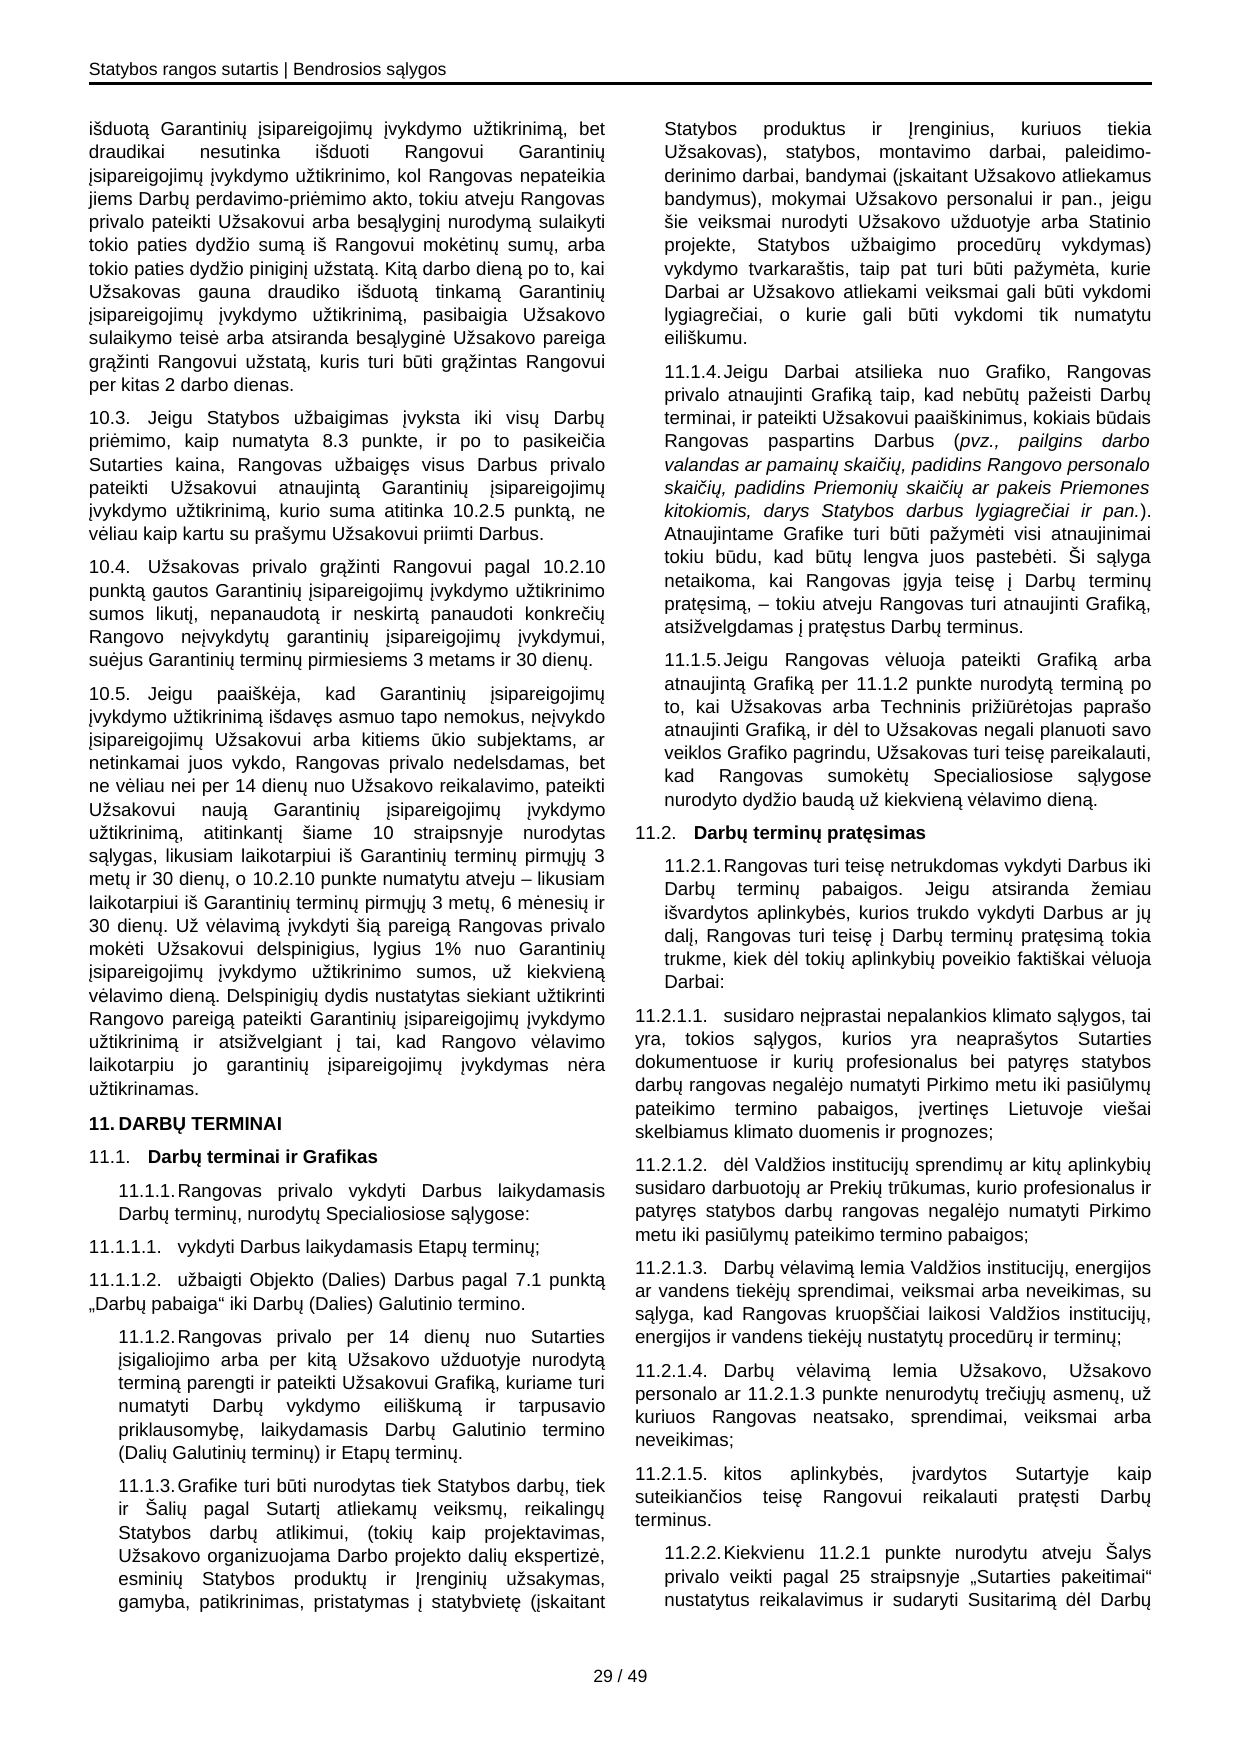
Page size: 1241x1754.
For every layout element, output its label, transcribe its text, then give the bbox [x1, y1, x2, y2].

subtitle Darbų terminai ir Grafikas [89, 1146, 605, 1168]
list Rangovas turi teisę netrukdomas vykdyti Darbus iki Darbų terminų pabaigos. Jeigu atsiranda žemiau išvardytos aplinkybės, kurios trukdo vykdyti Darbus ar jų dalį, Rangovas turi teisę į Darbų terminų pratęsimą tokia trukme, kiek dėl tokių aplinkybių poveikio faktiškai vėluoja Darbai: [664, 855, 1152, 993]
list Darbų vėlavimą lemia Užsakovo, Užsakovo personalo ar 11.2.1.3 punkte nenurodytų trečiųjų asmenų, už kuriuos Rangovas neatsako, sprendimai, veiksmai arba neveikimas; [635, 1359, 1152, 1451]
list dėl Valdžios institucijų sprendimų ar kitų aplinkybių susidaro darbuotojų ar Prekių trūkumas, kurio profesionalus ir patyręs statybos darbų rangovas negalėjo numatyti Pirkimo metu iki pasiūlymų pateikimo termino pabaigos; [635, 1154, 1152, 1245]
list Darbų vėlavimą lemia Valdžios institucijų, energijos ar vandens tiekėjų sprendimai, veiksmai arba neveikimas, su sąlyga, kad Rangovas kruopščiai laikosi Valdžios institucijų, energijos ir vandens tiekėjų nustatytų procedūrų ir terminų; [635, 1257, 1152, 1348]
list kitos aplinkybės, įvardytos Sutartyje kaip suteikiančios teisę Rangovui reikalauti pratęsti Darbų terminus. [635, 1462, 1152, 1531]
list vykdyti Darbus laikydamasis Etapų terminų; [89, 1236, 605, 1257]
list Jeigu paaiškėja, kad Garantinių įsipareigojimų įvykdymo užtikrinimą išdavęs asmuo tapo nemokus, neįvykdo įsipareigojimų Užsakovui arba kitiems ūkio subjektams, ar netinkamai juos vykdo, Rangovas privalo nedelsdamas, bet ne vėliau nei per 14 dienų nuo Užsakovo reikalavimo, pateikti Užsakovui naują Garantinių įsipareigojimų įvykdymo užtikrinimą, atitinkantį šiame 10 straipsnyje nurodytas sąlygas, likusiam laikotarpiui iš Garantinių terminų pirmųjų 3 metų ir 30 dienų, o 10.2.10 punkte numatytu atveju – likusiam laikotarpiui iš Garantinių terminų pirmųjų 3 metų, 6 mėnesių ir 30 dienų. Už vėlavimą įvykdyti šią pareigą Rangovas privalo mokėti Užsakovui delspinigius, lygius 1% nuo Garantinių įsipareigojimų įvykdymo užtikrinimo sumos, už kiekvieną vėlavimo dieną. Delspinigių dydis nustatytas siekiant užtikrinti Rangovo pareigą pateikti Garantinių įsipareigojimų įvykdymo užtikrinimą ir atsižvelgiant į tai, kad Rangovo vėlavimo laikotarpiu jo garantinių įsipareigojimų įvykdymas nėra užtikrinamas. [89, 682, 605, 1099]
list Jeigu Darbai atsilieka nuo Grafiko, Rangovas privalo atnaujinti Grafiką taip, kad nebūtų pažeisti Darbų terminai, ir pateikti Užsakovui paaiškinimus, kokiais būdais Rangovas paspartins Darbus (pvz., pailgins darbo valandas ar pamainų skaičių, padidins Rangovo personalo skaičių, padidins Priemonių skaičių ar pakeis Priemones kitokiomis, darys Statybos darbus lygiagrečiai ir pan.). Atnaujintame Grafike turi būti pažymėti visi atnaujinimai tokiu būdu, kad būtų lengva juos pastebėti. Ši sąlyga netaikoma, kai Rangovas įgyja teisę į Darbų terminų pratęsimą, – tokiu atveju Rangovas turi atnaujinti Grafiką, atsižvelgdamas į pratęstus Darbų terminus. [664, 360, 1152, 637]
list susidaro neįprastai nepalankios klimato sąlygos, tai yra, tokios sąlygos, kurios yra neaprašytos Sutarties dokumentuose ir kurių profesionalus bei patyręs statybos darbų rangovas negalėjo numatyti Pirkimo metu iki pasiūlymų pateikimo termino pabaigos, įvertinęs Lietuvoje viešai skelbiamus klimato duomenis ir prognozes; [635, 1004, 1152, 1142]
list Jeigu Statybos užbaigimas įvyksta iki visų Darbų priėmimo, kaip numatyta 8.3 punkte, ir po to pasikeičia Sutarties kaina, Rangovas užbaigęs visus Darbus privalo pateikti Užsakovui atnaujintą Garantinių įsipareigojimų įvykdymo užtikrinimą, kurio suma atitinka 10.2.5 punktą, ne vėliau kaip kartu su prašymu Užsakovui priimti Darbus. [89, 407, 605, 544]
list užbaigti Objekto (Dalies) Darbus pagal 7.1 punktą „Darbų pabaiga“ iki Darbų (Dalies) Galutinio termino. [89, 1269, 605, 1314]
list Grafike turi būti nurodytas tiek Statybos darbų, tiek ir Šalių pagal Sutartį atliekamų veiksmų, reikalingų Statybos darbų atlikimui, (tokių kaip projektavimas, Užsakovo organizuojama Darbo projekto dalių ekspertizė, esminių Statybos produktų ir Įrenginių užsakymas, gamyba, patikrinimas, pristatymas į statybvietę (įskaitant Statybos produktus ir Įrenginius, kuriuos tiekia Užsakovas), statybos, montavimo darbai, paleidimo-derinimo darbai, bandymai (įskaitant Užsakovo atliekamus bandymus), mokymai Užsakovo personalui ir pan., jeigu šie veiksmai nurodyti Užsakovo užduotyje arba Statinio projekte, Statybos užbaigimo procedūrų vykdymas) vykdymo tvarkaraštis, taip pat turi būti pažymėta, kurie Darbai ar Užsakovo atliekami veiksmai gali būti vykdomi lygiagrečiai, o kurie gali būti vykdomi tik numatytu eiliškumu. [118, 1475, 605, 1613]
subtitle Darbų terminai [89, 1113, 605, 1134]
subtitle Darbų terminų pratęsimas [635, 822, 1152, 843]
list Grafike turi būti nurodytas tiek Statybos darbų, tiek ir Šalių pagal Sutartį atliekamų veiksmų, reikalingų Statybos darbų atlikimui, (tokių kaip projektavimas, Užsakovo organizuojama Darbo projekto dalių ekspertizė, esminių Statybos produktų ir Įrenginių užsakymas, gamyba, patikrinimas, pristatymas į statybvietę (įskaitant Statybos produktus ir Įrenginius, kuriuos tiekia Užsakovas), statybos, montavimo darbai, paleidimo-derinimo darbai, bandymai (įskaitant Užsakovo atliekamus bandymus), mokymai Užsakovo personalui ir pan., jeigu šie veiksmai nurodyti Užsakovo užduotyje arba Statinio projekte, Statybos užbaigimo procedūrų vykdymas) vykdymo tvarkaraštis, taip pat turi būti pažymėta, kurie Darbai ar Užsakovo atliekami veiksmai gali būti vykdomi lygiagrečiai, o kurie gali būti vykdomi tik numatytu eiliškumu. [664, 118, 1152, 349]
list Užsakovas privalo grąžinti Rangovui pagal 10.2.10 punktą gautos Garantinių įsipareigojimų įvykdymo užtikrinimo sumos likutį, nepanaudotą ir neskirtą panaudoti konkrečių Rangovo neįvykdytų garantinių įsipareigojimų įvykdymui, suėjus Garantinių terminų pirmiesiems 3 metams ir 30 dienų. [89, 556, 605, 671]
list Jeigu Rangovas vėluoja pateikti Grafiką arba atnaujintą Grafiką per 11.1.2 punkte nurodytą terminą po to, kai Užsakovas arba Techninis prižiūrėtojas paprašo atnaujinti Grafiką, ir dėl to Užsakovas negali planuoti savo veiklos Grafiko pagrindu, Užsakovas turi teisę pareikalauti, kad Rangovas sumokėtų Specialiosiose sąlygose nurodyto dydžio baudą už kiekvieną vėlavimo dieną. [664, 649, 1152, 810]
list Rangovas privalo per 14 dienų nuo Sutarties įsigaliojimo arba per kitą Užsakovo užduotyje nurodytą terminą parengti ir pateikti Užsakovui Grafiką, kuriame turi numatyti Darbų vykdymo eiliškumą ir tarpusavio priklausomybę, laikydamasis Darbų Galutinio termino (Dalių Galutinių terminų) ir Etapų terminų. [118, 1326, 605, 1463]
list Rangovas privalo vykdyti Darbus laikydamasis Darbų terminų, nurodytų Specialiosiose sąlygose: [118, 1179, 605, 1224]
